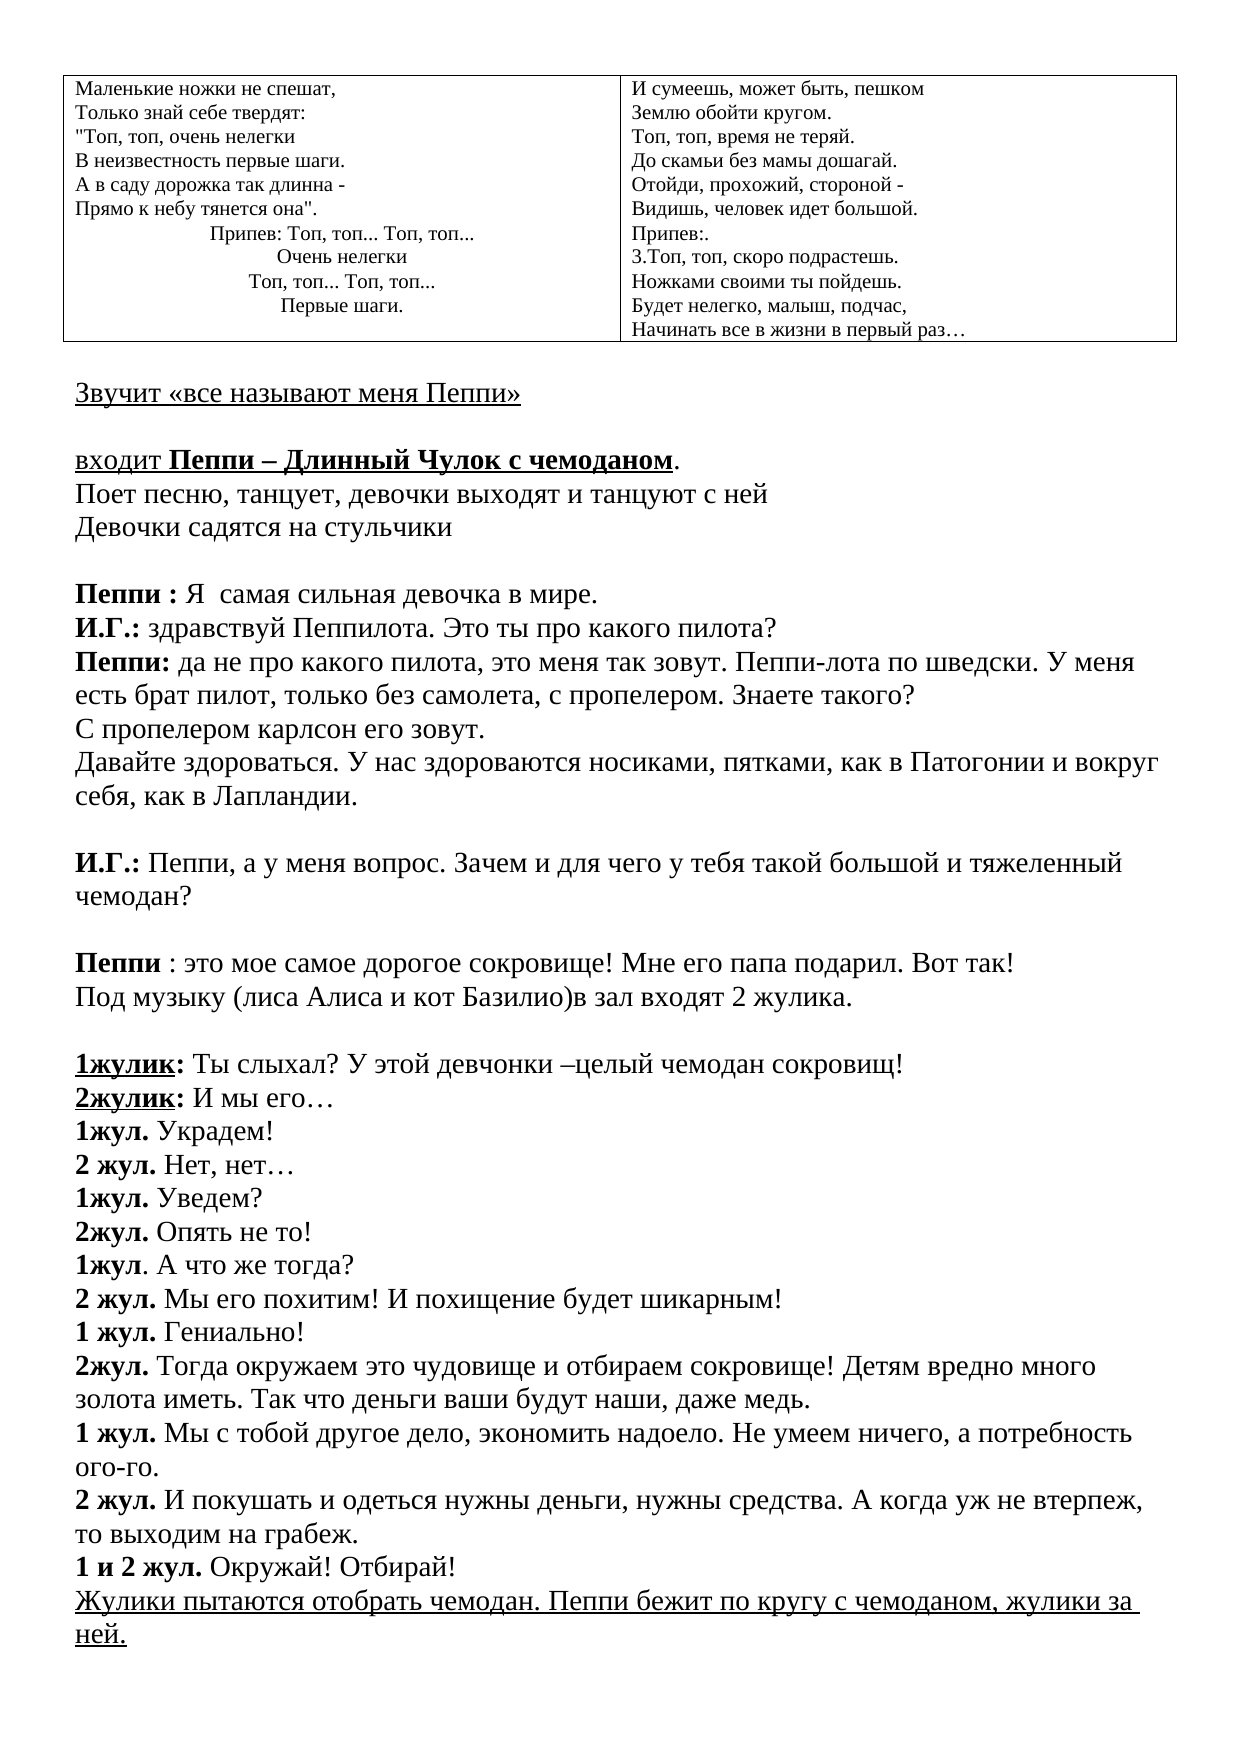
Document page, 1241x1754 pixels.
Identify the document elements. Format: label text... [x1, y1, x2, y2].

text 2жулик: И мы его… [75, 1080, 1165, 1113]
text И.Г.: здравствуй Пеппилота. Это ты про какого пилота? [75, 610, 1165, 644]
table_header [621, 76, 1176, 341]
text Под музыку (лиса Алиса и кот Базилио)в зал входят 2 жулика. [75, 979, 1165, 1013]
text 2 жул. Мы его похитим! И похищение будет шикарным! [75, 1281, 1165, 1314]
text С пропелером карлсон его зовут. [75, 711, 1165, 744]
text Звучит «все называют меня Пеппи» [75, 375, 1165, 409]
text входит Пеппи – Длинный Чулок с чемоданом. [75, 442, 1165, 476]
text И.Г.: Пеппи, а у меня вопрос. Зачем и для чего у тебя такой большой и тяжеленный чемодан? [75, 845, 1165, 912]
text 1жул. А что же тогда? [75, 1247, 1165, 1281]
text 2 жул. И покушать и одеться нужны деньги, нужны средства. А когда уж не втерпеж, то выходим на грабеж. [75, 1482, 1165, 1549]
text Давайте здороваться. У нас здороваются носиками, пятками, как в Патогонии и вокруг себя, как в Лапландии. [75, 744, 1165, 811]
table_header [64, 76, 620, 341]
text Поет песню, танцует, девочки выходят и танцуют с ней [75, 476, 1165, 509]
text 1 жул. Гениально! [75, 1314, 1165, 1348]
text 2жул. Тогда окружаем это чудовище и отбираем сокровище! Детям вредно много золота иметь. Так что деньги ваши будут наши, даже медь. [75, 1348, 1165, 1415]
text Жулики пытаются отобрать чемодан. Пеппи бежит по кругу с чемоданом, жулики за ней. [75, 1583, 1165, 1650]
text Девочки садятся на стульчики [75, 509, 1165, 543]
text 1жул. Уведем? [75, 1180, 1165, 1214]
text Пеппи: да не про какого пилота, это меня так зовут. Пеппи-лота по шведски. У меня есть брат пилот, только без самолета, с пропелером. Знаете такого? [75, 644, 1165, 711]
text 1 и 2 жул. Окружай! Отбирай! [75, 1549, 1165, 1583]
text 2жул. Опять не то! [75, 1214, 1165, 1247]
text 2 жул. Нет, нет… [75, 1147, 1165, 1180]
text Пеппи : Я самая сильная девочка в мире. [75, 577, 1165, 610]
text 1жул. Украдем! [75, 1113, 1165, 1147]
text 1жулик: Ты слыхал? У этой девчонки –целый чемодан сокровищ! [75, 1046, 1165, 1080]
text Пеппи : это мое самое дорогое сокровище! Мне его папа подарил. Вот так! [75, 946, 1165, 979]
text 1 жул. Мы с тобой другое дело, экономить надоело. Не умеем ничего, а потребность ого-го. [75, 1415, 1165, 1482]
